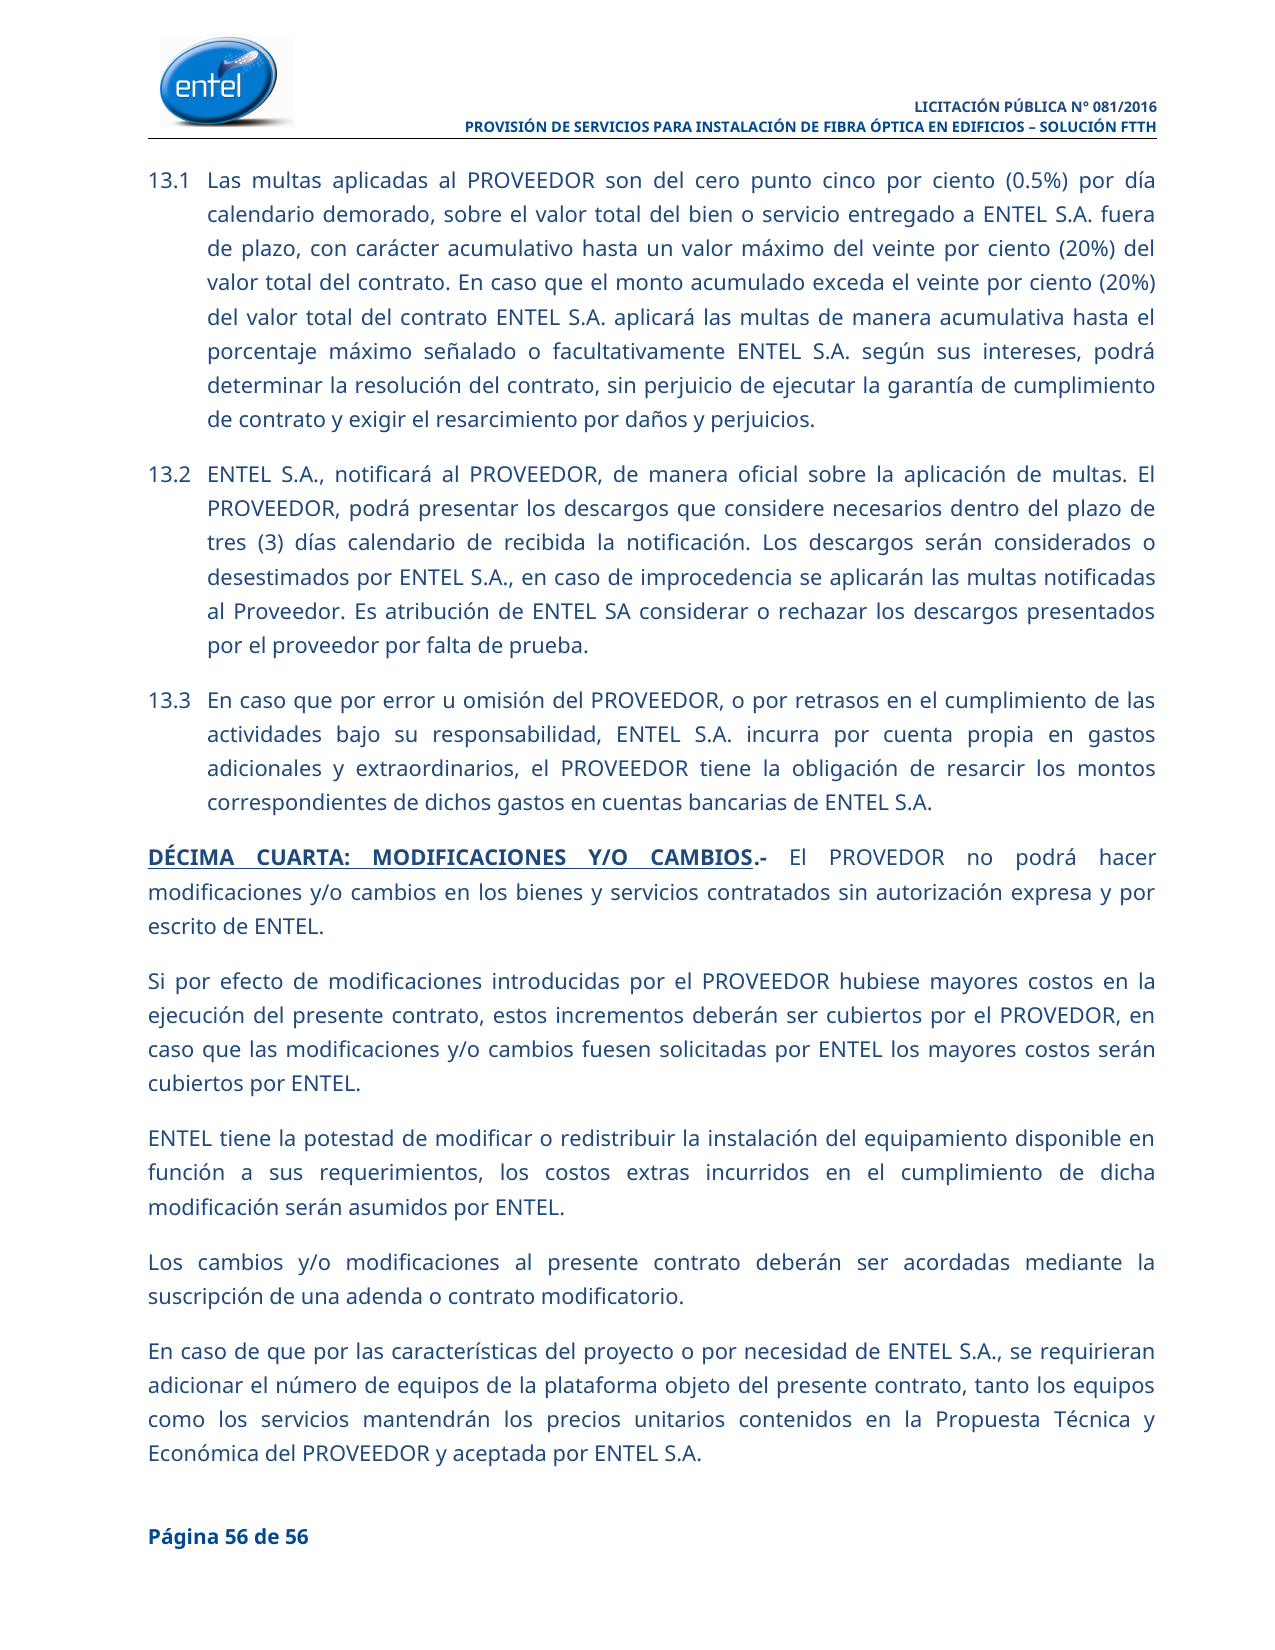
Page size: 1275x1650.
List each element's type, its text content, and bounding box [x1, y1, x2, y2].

picture [159, 36, 295, 127]
text 13.1 Las multas aplicadas al PROVEEDOR son del cero punto cinco por ciento (0.5%) por día calendario demorado, sobre el valor total del bien o servicio entregado a ENTEL S.A. fuera de plazo, con carácter acumulativo hasta un valor máximo del veinte por ciento (20%) del valor total del contrato. En caso que el monto acumulado exceda el veinte por ciento (20%) del valor total del contrato ENTEL S.A. aplicará las multas de manera acumulativa hasta el porcentaje máximo señalado o facultativamente ENTEL S.A. según sus intereses, podrá determinar la resolución del contrato, sin perjuicio de ejecutar la garantía de cumplimiento de contrato y exigir el resarcimiento por daños y perjuicios. [148, 165, 1157, 434]
text DÉCIMA CUARTA: MODIFICACIONES Y/O CAMBIOS.- El PROVEDOR no podrá hacer modificaciones y/o cambios en los bienes y servicios contratados sin autorización expresa y por escrito de ENTEL. [148, 842, 1157, 941]
text ENTEL tiene la potestad de modificar o redistribuir la instalación del equipamiento disponible en función a sus requerimientos, los costos extras incurridos en el cumplimiento de dicha modificación serán asumidos por ENTEL. [148, 1123, 1157, 1221]
text 13.2 ENTEL S.A., notificará al PROVEEDOR, de manera oficial sobre la aplicación de multas. El PROVEEDOR, podrá presentar los descargos que considere necesarios dentro del plazo de tres (3) días calendario de recibida la notificación. Los descargos serán considerados o desestimados por ENTEL S.A., en caso de improcedencia se aplicarán las multas notificadas al Proveedor. Es atribución de ENTEL SA considerar o rechazar los descargos presentados por el proveedor por falta de prueba. [148, 459, 1157, 660]
text Si por efecto de modificaciones introducidas por el PROVEEDOR hubiese mayores costos en la ejecución del presente contrato, estos incrementos deberán ser cubiertos por el PROVEDOR, en caso que las modificaciones y/o cambios fuesen solicitadas por ENTEL los mayores costos serán cubiertos por ENTEL. [148, 966, 1157, 1098]
text 13.3 En caso que por error u omisión del PROVEEDOR, o por retrasos en el cumplimiento de las actividades bajo su responsabilidad, ENTEL S.A. incurra por cuenta propia en gastos adicionales y extraordinarios, el PROVEEDOR tiene la obligación de resarcir los montos correspondientes de dichos gastos en cuentas bancarias de ENTEL S.A. [148, 685, 1157, 817]
text En caso de que por las características del proyecto o por necesidad de ENTEL S.A., se requirieran adicionar el número de equipos de la plataforma objeto del presente contrato, tanto los equipos como los servicios mantendrán los precios unitarios contenidos en la Propuesta Técnica y Económica del PROVEEDOR y aceptada por ENTEL S.A. [148, 1336, 1157, 1468]
text Los cambios y/o modificaciones al presente contrato deberán ser acordadas mediante la suscripción de una adenda o contrato modificatorio. [148, 1247, 1157, 1311]
